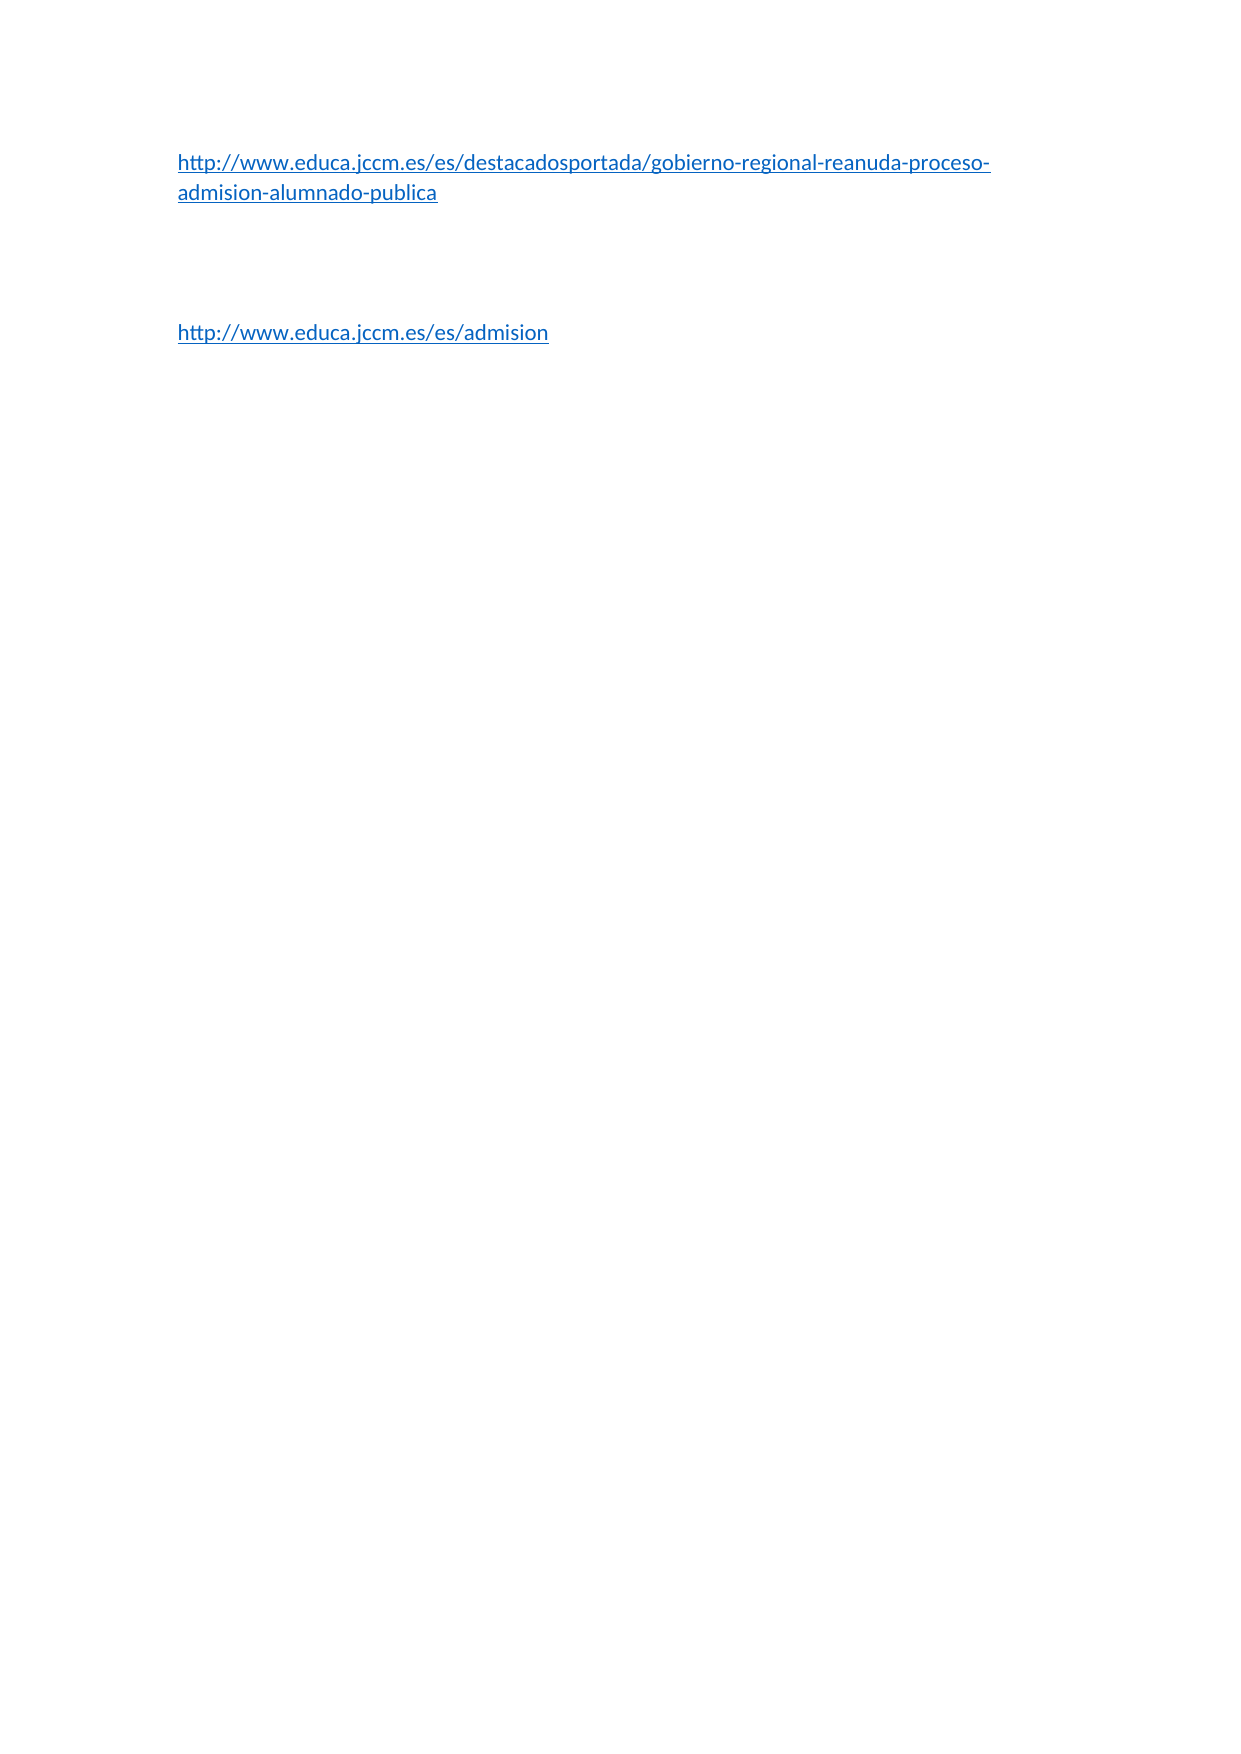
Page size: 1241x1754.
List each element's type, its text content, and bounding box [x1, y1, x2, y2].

text http://www.educa.jccm.es/es/destacadosportada/gobierno-regional-reanuda-proceso-admision-alumnado-publica [177, 148, 1063, 206]
text http://www.educa.jccm.es/es/admision [177, 318, 1063, 346]
